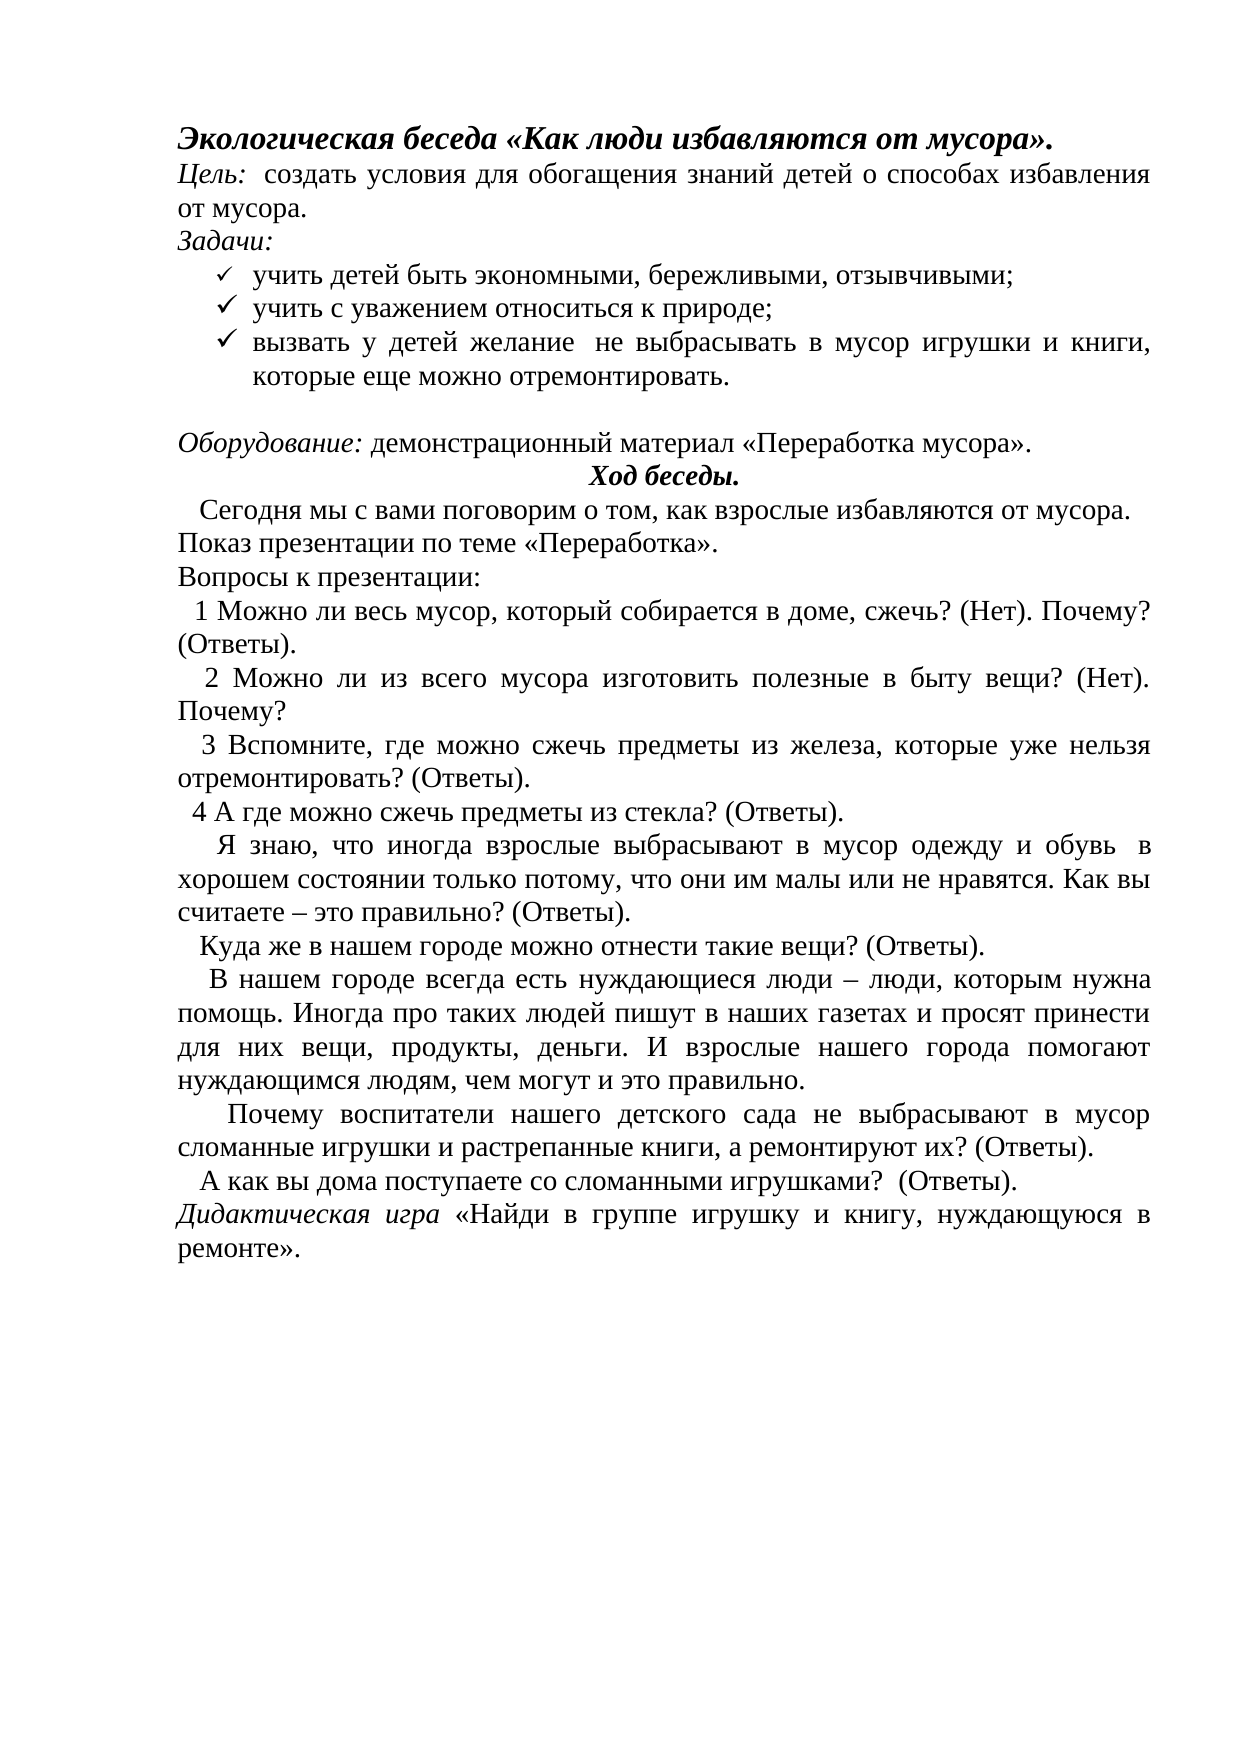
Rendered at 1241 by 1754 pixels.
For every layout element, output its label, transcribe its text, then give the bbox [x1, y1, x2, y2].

text Цель: создать условия для обогащения знаний детей о способах избавления от мусора. [177, 156, 1152, 223]
text Задачи: [177, 223, 1152, 257]
text Ход беседы. [177, 458, 1152, 492]
list вызвать у детей желание не выбрасывать в мусор игрушки и книги, которые еще можно отремонтировать. [215, 324, 1152, 391]
text Оборудование: демонстрационный материал «Переработка мусора». [177, 425, 1152, 458]
text Дидактическая игра «Найди в группе игрушку и книгу, нуждающуюся в ремонте». [177, 1196, 1152, 1263]
text Куда же в нашем городе можно отнести такие вещи? (Ответы). [177, 928, 1152, 962]
text 3 Вспомните, где можно сжечь предметы из железа, которые уже нельзя отремонтировать? (Ответы). [177, 727, 1152, 794]
list учить детей быть экономными, бережливыми, отзывчивыми; [215, 257, 1152, 291]
text 4 А где можно сжечь предметы из стекла? (Ответы). [177, 794, 1152, 827]
text Почему воспитатели нашего детского сада не выбрасывают в мусор сломанные игрушки и растрепанные книги, а ремонтируют их? (Ответы). [177, 1096, 1152, 1163]
text В нашем городе всегда есть нуждающиеся люди – люди, которым нужна помощь. Иногда про таких людей пишут в наших газетах и просят принести для них вещи, продукты, деньги. И взрослые нашего города помогают нуждающимся людям, чем могут и это правильно. [177, 962, 1152, 1096]
text 2 Можно ли из всего мусора изготовить полезные в быту вещи? (Нет). Почему? [177, 660, 1152, 727]
text Экологическая беседа «Как люди избавляются от мусора». [177, 118, 1152, 156]
text Вопросы к презентации: [177, 559, 1152, 593]
text Показ презентации по теме «Переработка». [177, 526, 1152, 559]
list учить с уважением относиться к природе; [215, 291, 1152, 324]
text А как вы дома поступаете со сломанными игрушками? (Ответы). [177, 1163, 1152, 1196]
text Сегодня мы с вами поговорим о том, как взрослые избавляются от мусора. [177, 492, 1152, 526]
text Я знаю, что иногда взрослые выбрасывают в мусор одежду и обувь в хорошем состоянии только потому, что они им малы или не нравятся. Как вы считаете – это правильно? (Ответы). [177, 827, 1152, 928]
text 1 Можно ли весь мусор, который собирается в доме, сжечь? (Нет). Почему? (Ответы). [177, 593, 1152, 660]
